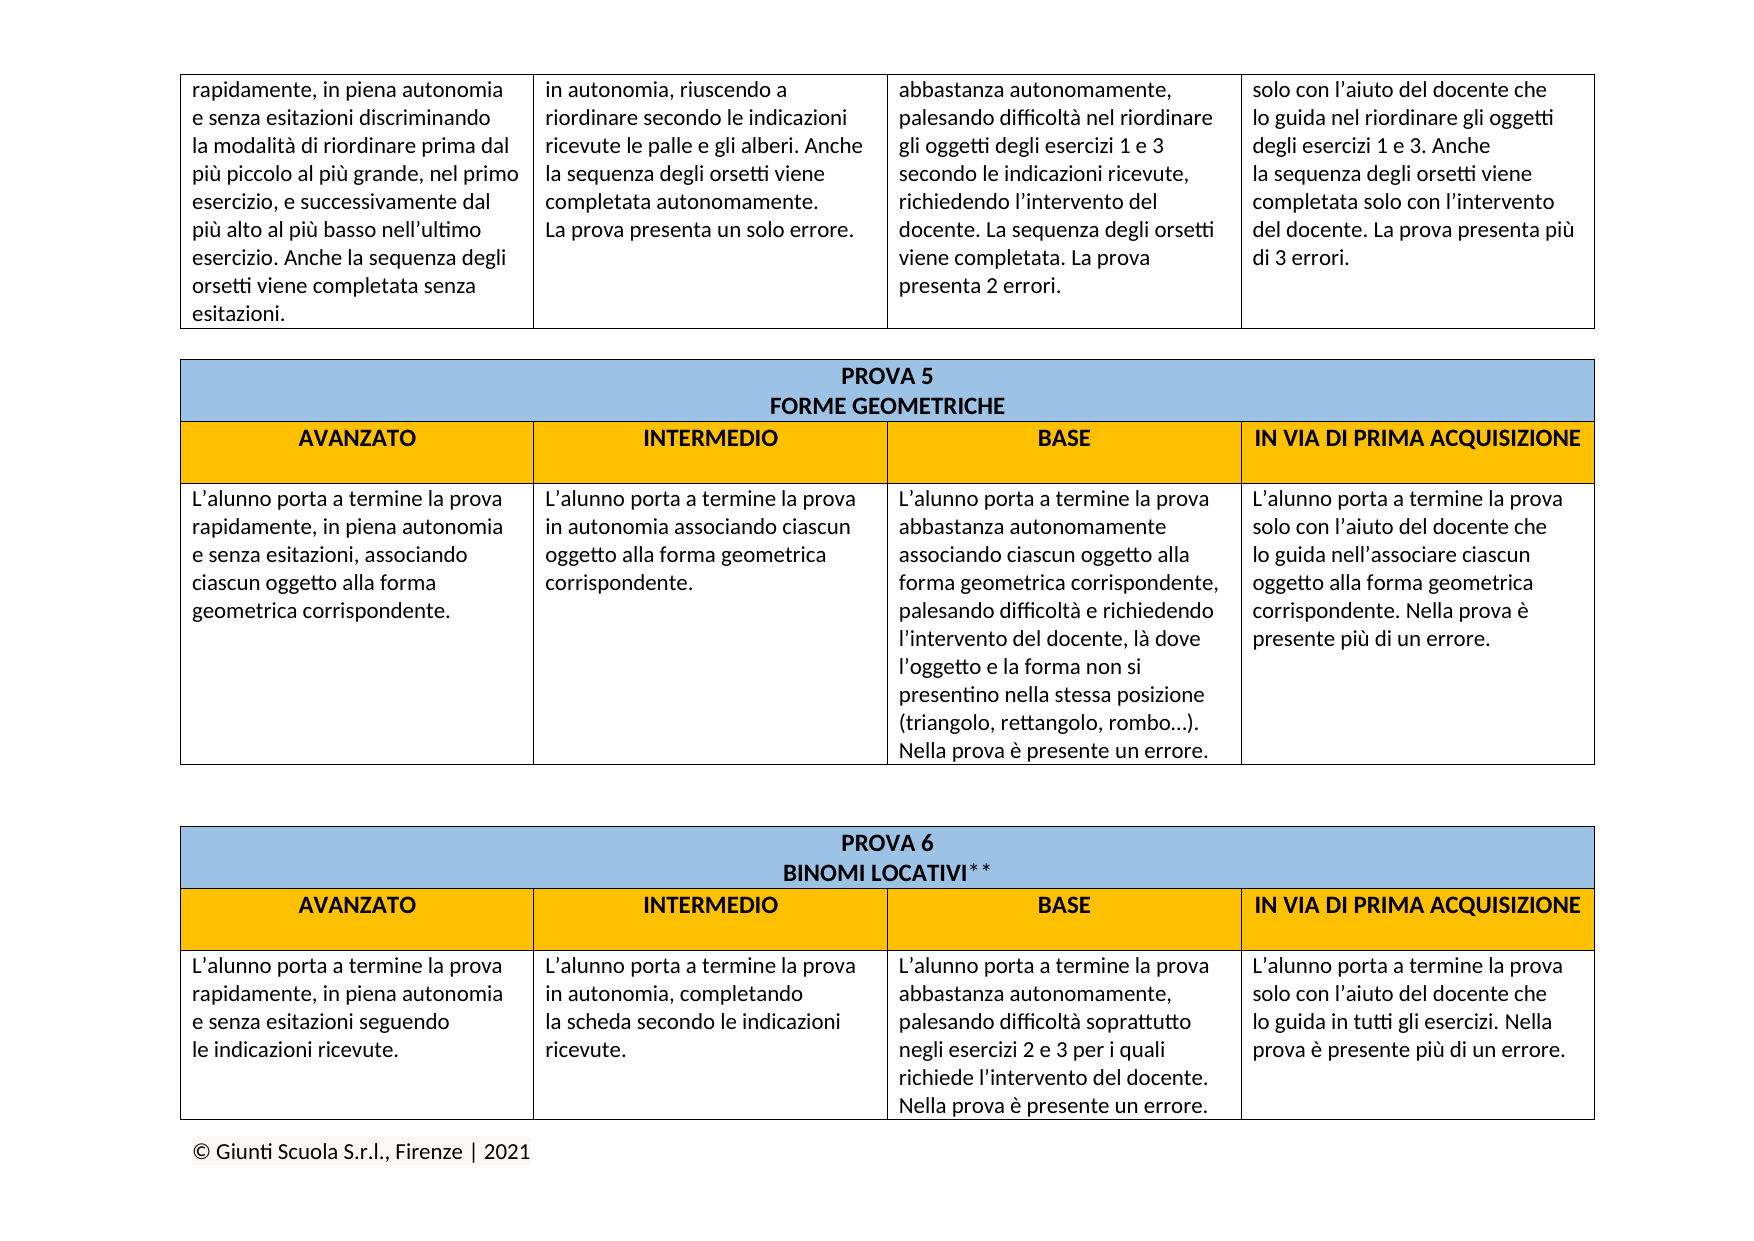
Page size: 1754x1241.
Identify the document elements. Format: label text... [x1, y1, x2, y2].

table_cell AVANZATO [181, 889, 533, 950]
table_cell INTERMEDIO [534, 422, 887, 483]
table_cell L’alunno porta a termine la prova abbastanza autonomamente associando ciascun oggetto alla forma geometrica corrispondente, palesando difficoltà e richiedendo l’intervento del docente, là dove l’oggetto e la forma non si presentino nella stessa posizione (triangolo, rettangolo, rombo…). Nella prova è presente un errore. [888, 484, 1241, 764]
table_cell L’alunno porta a termine la prova rapidamente, in piena autonomia e senza esitazioni, associando ciascun oggetto alla forma geometrica corrispondente. [181, 484, 533, 764]
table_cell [1242, 75, 1594, 328]
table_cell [534, 75, 887, 328]
table_header PROVA 6 BINOMI LOCATIVI** [181, 827, 1594, 888]
table_cell L’alunno porta a termine la prova in autonomia, completando la scheda secondo le indicazioni ricevute. [534, 951, 887, 1119]
table_cell L’alunno porta a termine la prova rapidamente, in piena autonomia e senza esitazioni seguendo le indicazioni ricevute. [181, 951, 533, 1119]
table_cell IN VIA DI PRIMA ACQUISIZIONE [1242, 889, 1594, 950]
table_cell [181, 75, 533, 328]
table_cell IN VIA DI PRIMA ACQUISIZIONE [1242, 422, 1594, 483]
table_cell L’alunno porta a termine la prova in autonomia associando ciascun oggetto alla forma geometrica corrispondente. [534, 484, 887, 764]
table_cell L’alunno porta a termine la prova solo con l’aiuto del docente che lo guida nell’associare ciascun oggetto alla forma geometrica corrispondente. Nella prova è presente più di un errore. [1242, 484, 1594, 764]
table_cell L’alunno porta a termine la prova solo con l’aiuto del docente che lo guida in tutti gli esercizi. Nella prova è presente più di un errore. [1242, 951, 1594, 1119]
table_cell BASE [888, 422, 1241, 483]
table_header PROVA 5 FORME GEOMETRICHE [181, 360, 1594, 421]
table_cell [888, 75, 1241, 328]
table_cell L’alunno porta a termine la prova abbastanza autonomamente, palesando difficoltà soprattutto negli esercizi 2 e 3 per i quali richiede l’intervento del docente. Nella prova è presente un errore. [888, 951, 1241, 1119]
table_cell AVANZATO [181, 422, 533, 483]
table_cell BASE [888, 889, 1241, 950]
table_cell INTERMEDIO [534, 889, 887, 950]
